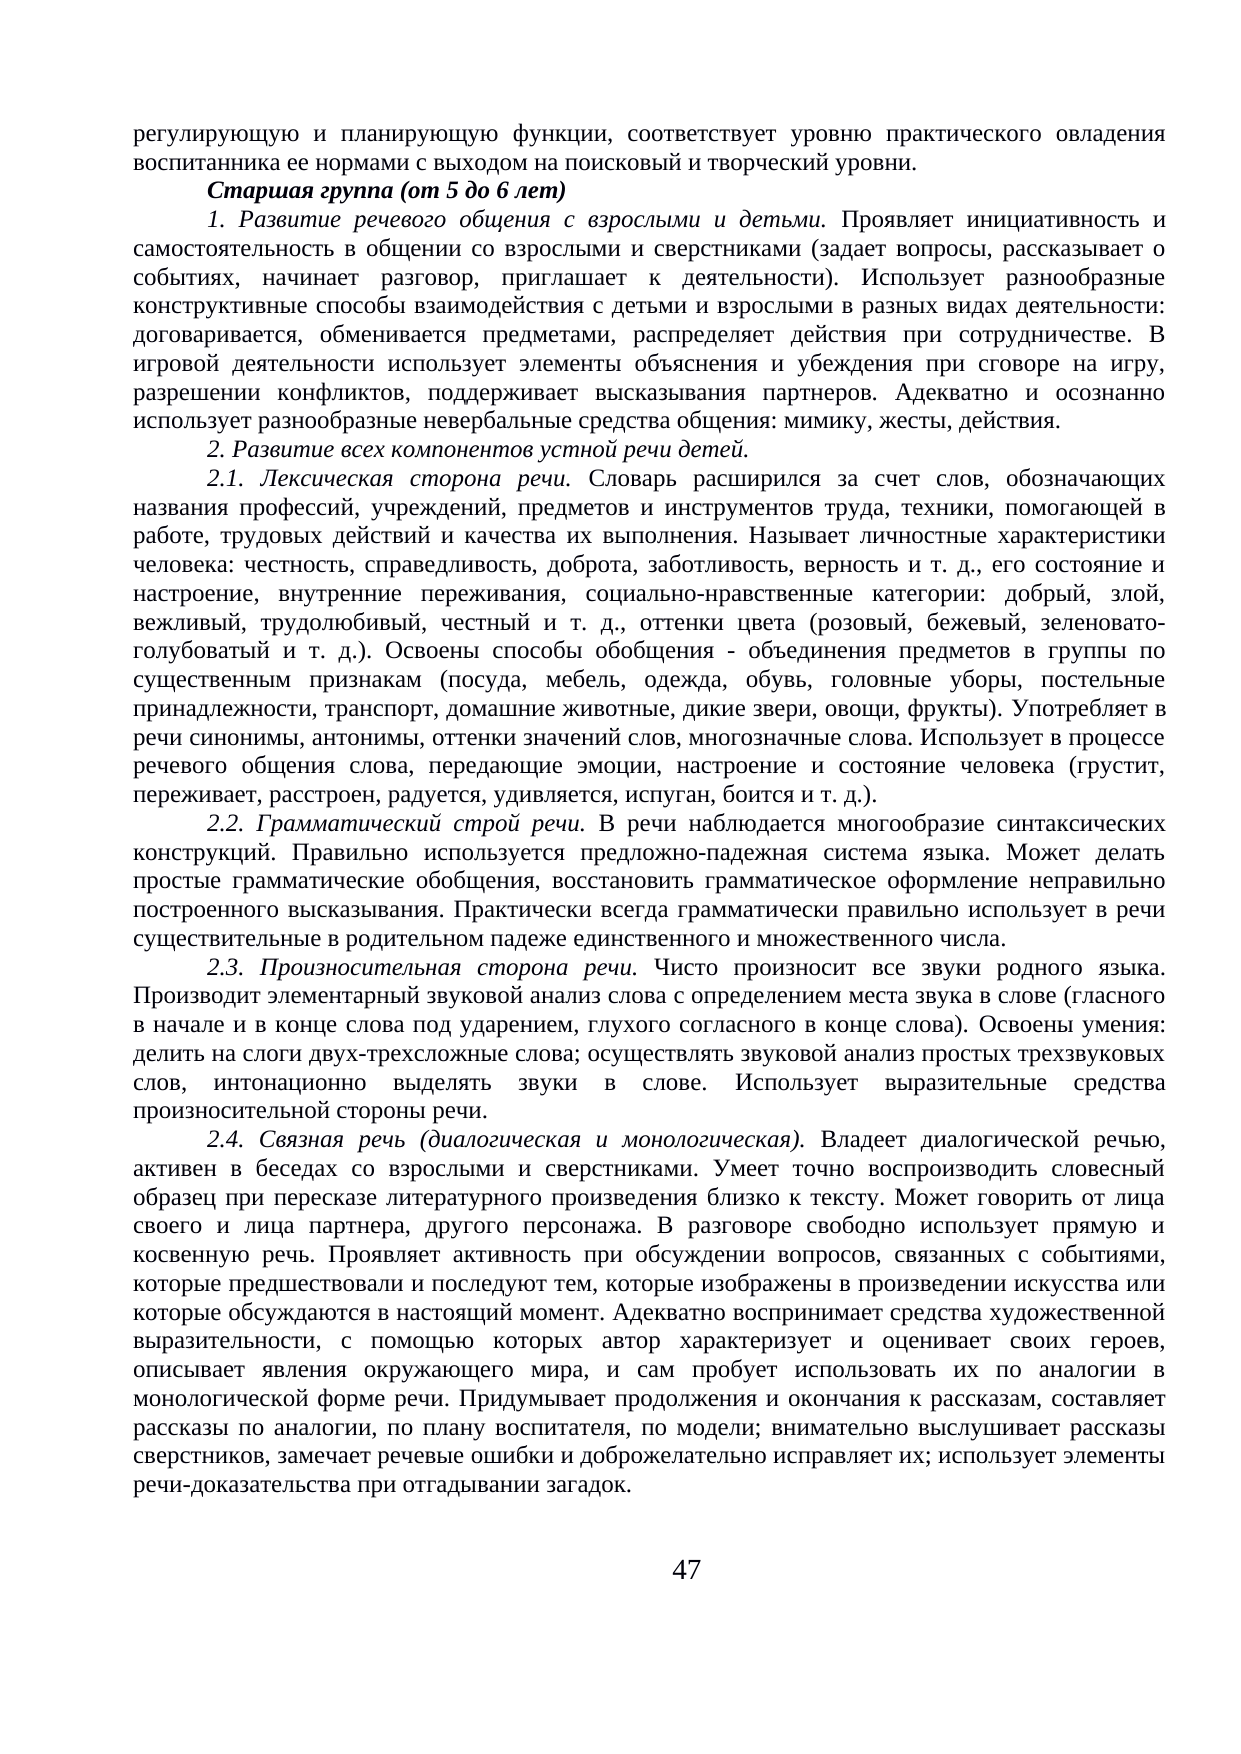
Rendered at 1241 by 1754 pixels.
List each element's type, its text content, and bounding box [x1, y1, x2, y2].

text 2.3. Произносительная сторона речи. Чисто произносит все звуки родного языка. Производит элементарный звуковой анализ слова с определением места звука в слове (гласного в начале и в конце слова под ударением, глухого согласного в конце слова). Освоены умения: делить на слоги двух-трехсложные слова; осуществлять звуковой анализ простых трехзвуковых слов, интонационно выделять звуки в слове. Использует выразительные средства произносительной стороны речи. [133, 952, 1166, 1124]
text 2. Развитие всех компонентов устной речи детей. [133, 434, 1166, 463]
text 2.1. Лексическая сторона речи. Словарь расширился за счет слов, обозначающих названия профессий, учреждений, предметов и инструментов труда, техники, помогающей в работе, трудовых действий и качества их выполнения. Называет личностные характеристики человека: честность, справедливость, доброта, заботливость, верность и т. д., его состояние и настроение, внутренние переживания, социально-нравственные категории: добрый, злой, вежливый, трудолюбивый, честный и т. д., оттенки цвета (розовый, бежевый, зеленовато-голубоватый и т. д.). Освоены способы обобщения - объединения предметов в группы по существенным признакам (посуда, мебель, одежда, обувь, головные уборы, постельные принадлежности, транспорт, домашние животные, дикие звери, овощи, фрукты). Употребляет в речи синонимы, антонимы, оттенки значений слов, многозначные слова. Использует в процессе речевого общения слова, передающие эмоции, настроение и состояние человека (грустит, переживает, расстроен, радуется, удивляется, испуган, боится и т. д.). [133, 463, 1166, 808]
text Старшая группа (от 5 до 6 лет) [133, 176, 1166, 204]
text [133, 118, 1166, 176]
text 2.4. Связная речь (диалогическая и монологическая). Владеет диалогической речью, активен в беседах со взрослыми и сверстниками. Умеет точно воспроизводить словесный образец при пересказе литературного произведения близко к тексту. Может говорить от лица своего и лица партнера, другого персонажа. В разговоре свободно использует прямую и косвенную речь. Проявляет активность при обсуждении вопросов, связанных с событиями, которые предшествовали и последуют тем, которые изображены в произведении искусства или которые обсуждаются в настоящий момент. Адекватно воспринимает средства художественной выразительности, с помощью которых автор характеризует и оценивает своих героев, описывает явления окружающего мира, и сам пробует использовать их по аналогии в монологической форме речи. Придумывает продолжения и окончания к рассказам, составляет рассказы по аналогии, по плану воспитателя, по модели; внимательно выслушивает рассказы сверстников, замечает речевые ошибки и доброжелательно исправляет их; использует элементы речи-доказательства при отгадывании загадок. [133, 1124, 1166, 1498]
text 1. Развитие речевого общения с взрослыми и детьми. Проявляет инициативность и самостоятельность в общении со взрослыми и сверстниками (задает вопросы, рассказывает о событиях, начинает разговор, приглашает к деятельности). Использует разнообразные конструктивные способы взаимодействия с детьми и взрослыми в разных видах деятельности: договаривается, обменивается предметами, распределяет действия при сотрудничестве. В игровой деятельности использует элементы объяснения и убеждения при сговоре на игру, разрешении конфликтов, поддерживает высказывания партнеров. Адекватно и осознанно использует разнообразные невербальные средства общения: мимику, жесты, действия. [133, 204, 1166, 434]
text 2.2. Грамматический строй речи. В речи наблюдается многообразие синтаксических конструкций. Правильно используется предложно-падежная система языка. Может делать простые грамматические обобщения, восстановить грамматическое оформление неправильно построенного высказывания. Практически всегда грамматически правильно использует в речи существительные в родительном падеже единственного и множественного числа. [133, 808, 1166, 952]
